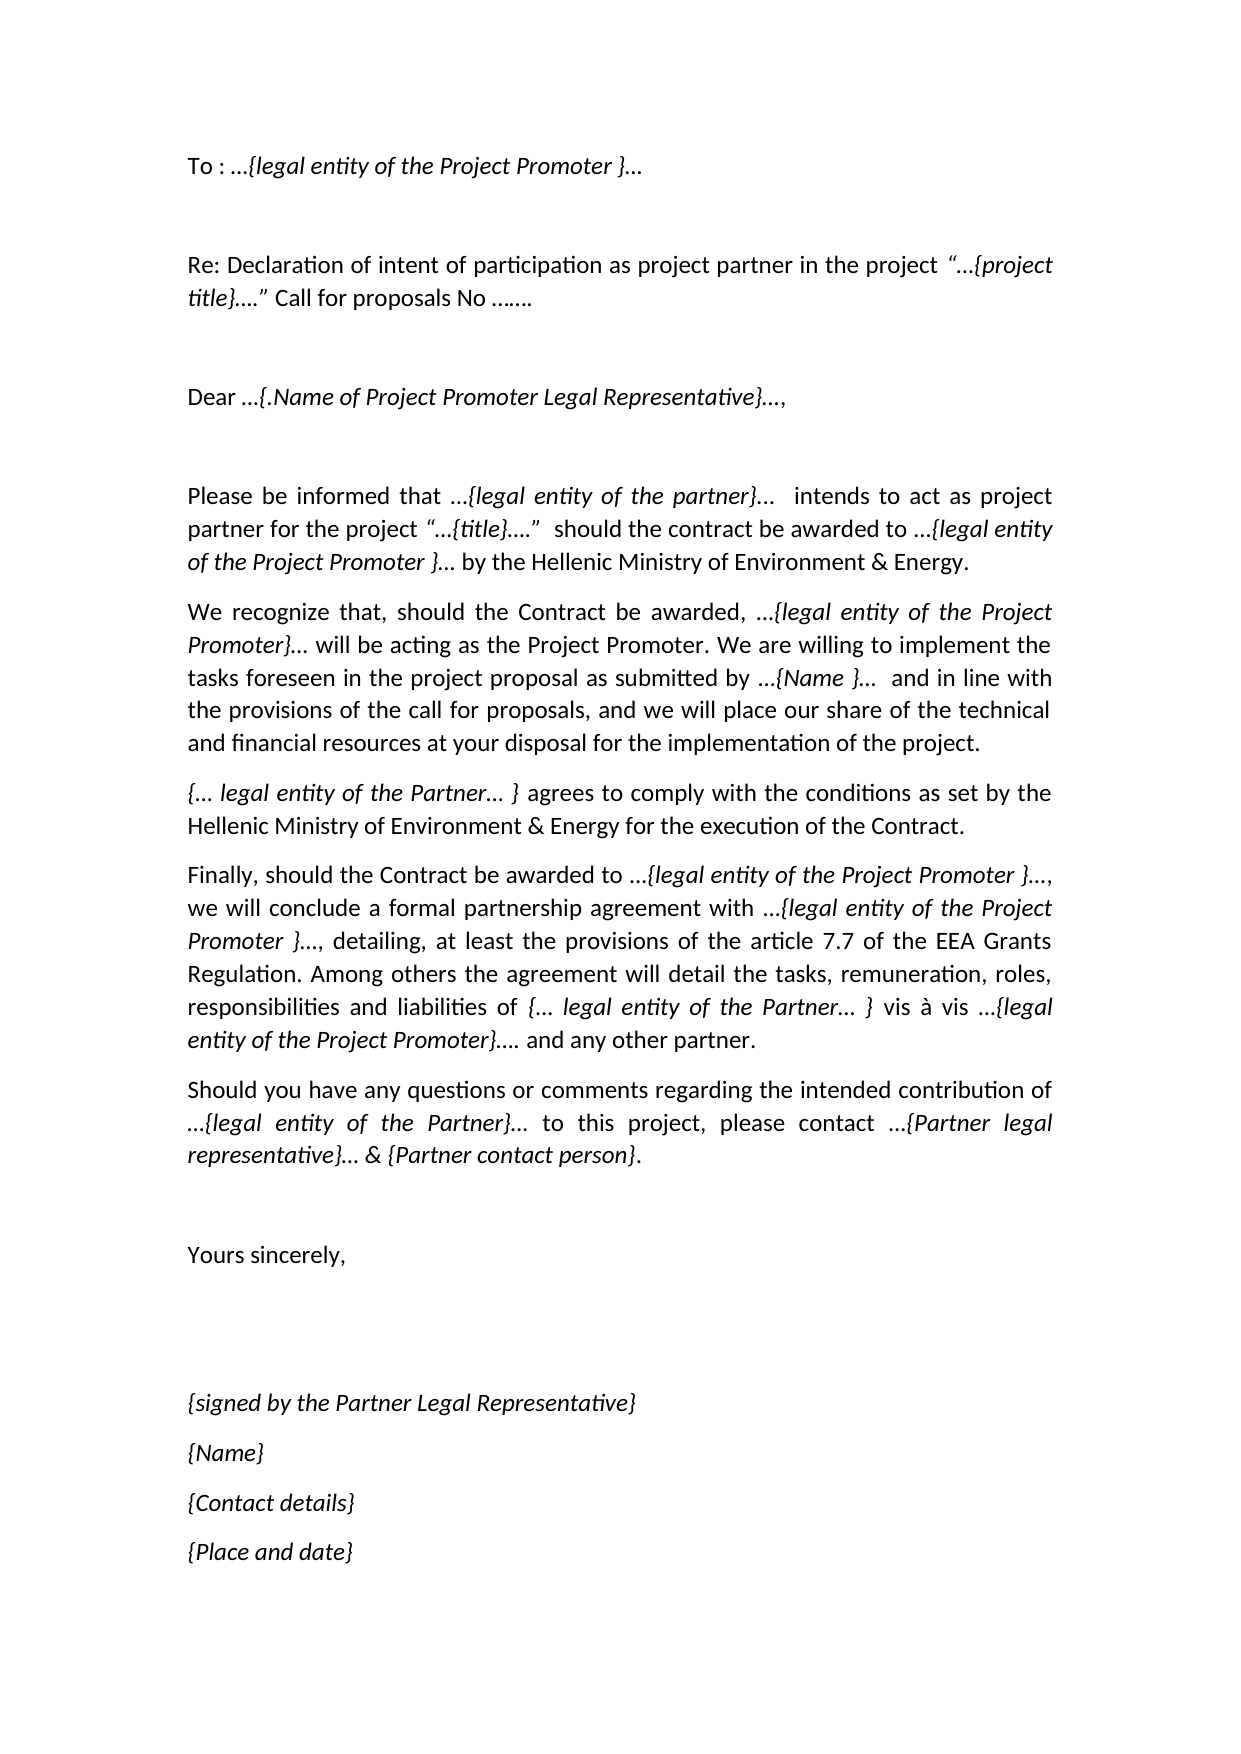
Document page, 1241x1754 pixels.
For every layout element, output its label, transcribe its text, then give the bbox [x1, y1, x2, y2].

text {… legal entity of the Partner… } agrees to comply with the conditions as set by the Hellenic Ministry of Environment & Energy for the execution of the Contract. [187, 777, 1053, 841]
text {Name} [187, 1437, 1053, 1468]
text Yours sincerely, [187, 1239, 1053, 1269]
text Finally, should the Contract be awarded to …{legal entity of the Project Promoter }…, we will conclude a formal partnership agreement with …{legal entity of the Project Promoter }…, detailing, at least the provisions of the article 7.7 of the EEA Grants Regulation. Among others the agreement will detail the tasks, remuneration, roles, responsibilities and liabilities of {… legal entity of the Partner… } vis à vis …{legal entity of the Project Promoter}…. and any other partner. [187, 859, 1053, 1055]
text {Contact details} [187, 1487, 1053, 1517]
text Re: Declaration of intent of participation as project partner in the project “…{project title}….” Call for proposals No ……. [187, 249, 1053, 313]
text To : …{legal entity of the Project Promoter }… [187, 150, 1053, 181]
text Please be informed that …{legal entity of the partner}... intends to act as project partner for the project “…{title}….” should the contract be awarded to …{legal entity of the Project Promoter }… by the Hellenic Ministry of Environment & Energy. [187, 480, 1053, 577]
text Should you have any questions or comments regarding the intended contribution of …{legal entity of the Partner}… to this project, please contact …{Partner legal representative}… & {Partner contact person}. [187, 1074, 1053, 1170]
text We recognize that, should the Contract be awarded, …{legal entity of the Project Promoter}… will be acting as the Project Promoter. We are willing to implement the tasks foreseen in the project proposal as submitted by …{Name }… and in line with the provisions of the call for proposals, and we will place our share of the technical and financial resources at your disposal for the implementation of the project. [187, 596, 1053, 758]
text Dear …{.Name of Project Promoter Legal Representative}…, [187, 381, 1053, 412]
text {signed by the Partner Legal Representative} [187, 1387, 1053, 1418]
text {Place and date} [187, 1536, 1053, 1567]
